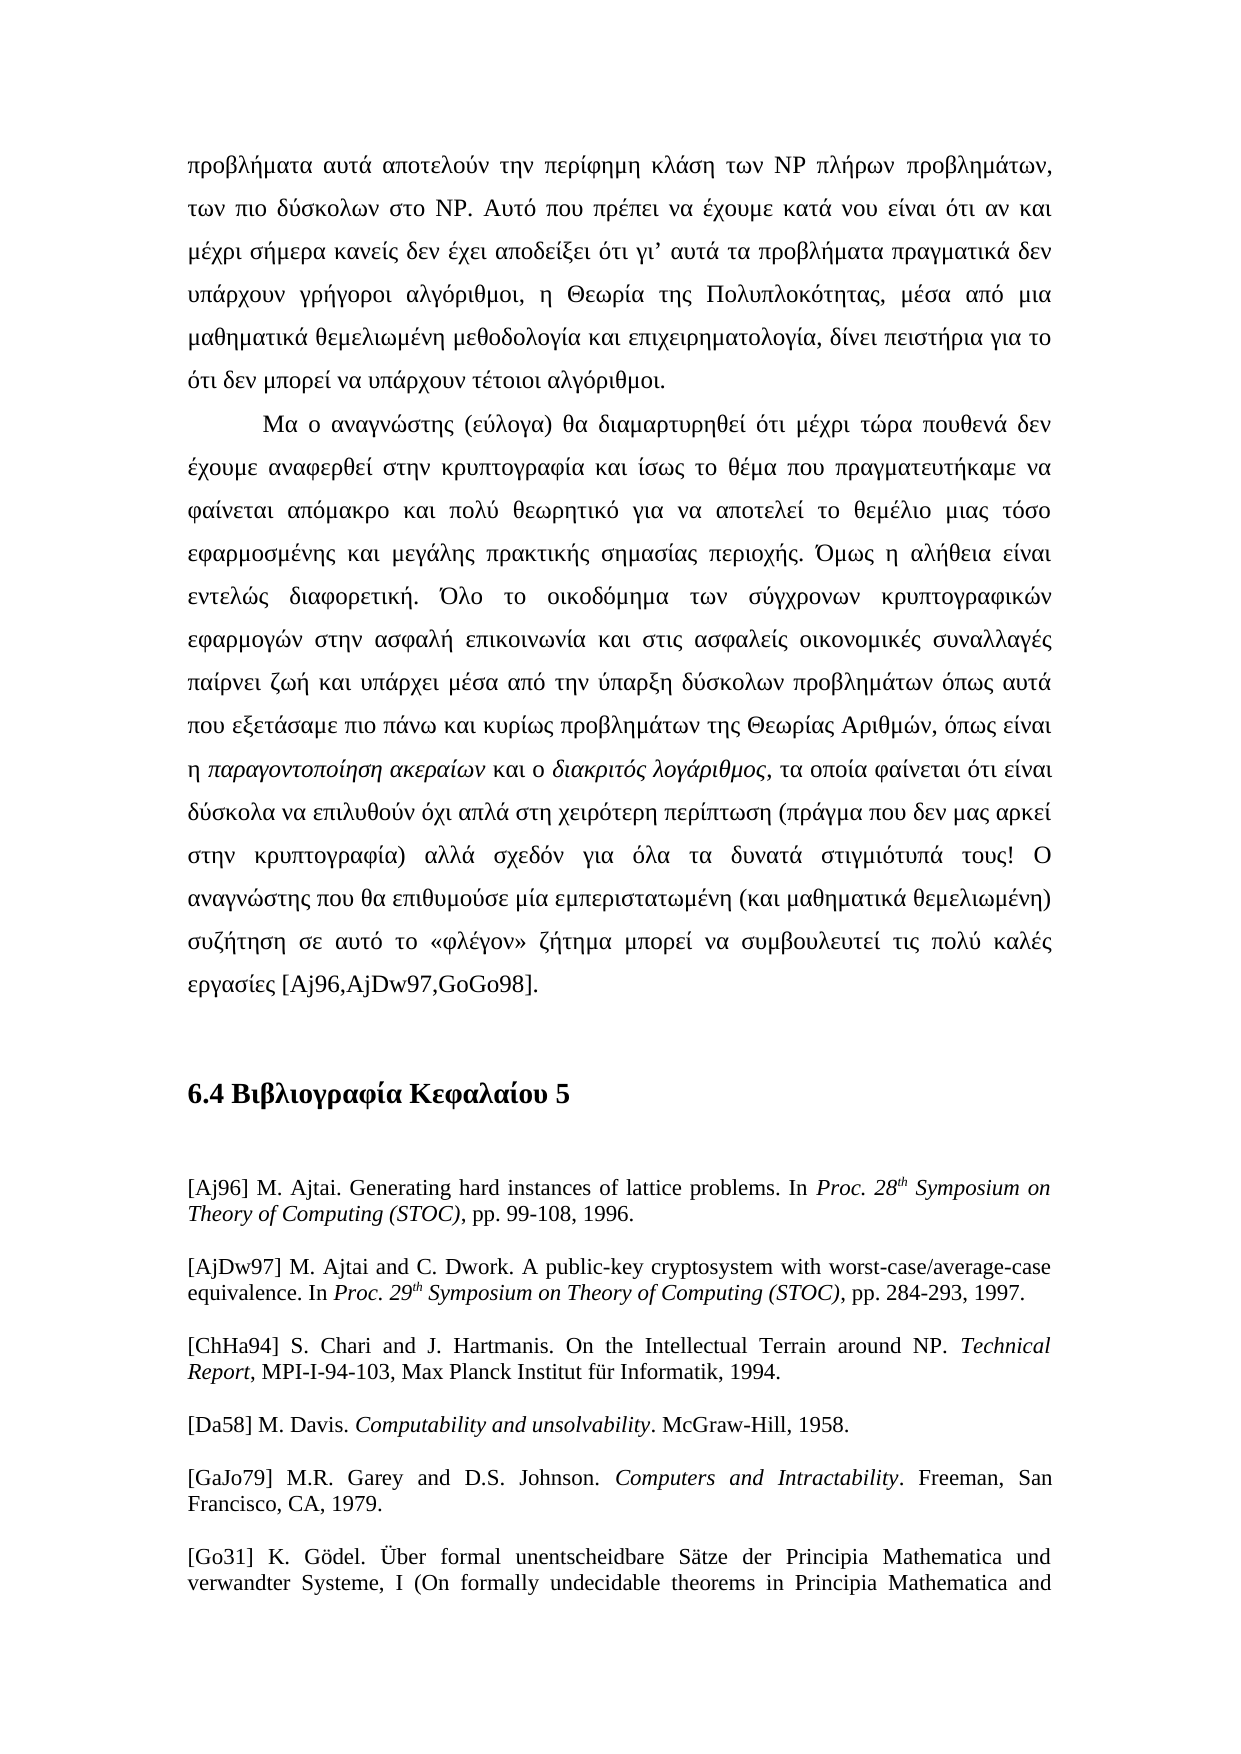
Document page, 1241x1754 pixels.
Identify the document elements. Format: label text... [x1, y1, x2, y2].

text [187, 150, 1053, 394]
text [ChHa94] S. Chari and J. Hartmanis. On the Intellectual Terrain around NP. Technical Report, MPI-I-94-103, Max Planck Institut für Informatik, 1994. [187, 1332, 1053, 1384]
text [187, 1543, 1053, 1595]
text [AjDw97] M. Ajtai and C. Dwork. A public-key cryptosystem with worst-case/average-case equivalence. In Proc. 29th Symposium on Theory of Computing (STOC), pp. 284-293, 1997. [187, 1253, 1053, 1306]
text [Da58] M. Davis. Computability and unsolvability. McGraw-Hill, 1958. [187, 1411, 1053, 1437]
text Μα ο αναγνώστης (εύλογα) θα διαμαρτυρηθεί ότι μέχρι τώρα πουθενά δεν έχουμε αναφερθεί στην κρυπτογραφία και ίσως το θέμα που πραγματευτήκαμε να φαίνεται απόμακρο και πολύ θεωρητικό για να αποτελεί το θεμέλιο μιας τόσο εφαρμοσμένης και μεγάλης πρακτικής σημασίας περιοχής. Όμως η αλήθεια είναι εντελώς διαφορετική. Όλο το οικοδόμημα των σύγχρονων κρυπτογραφικών εφαρμογών στην ασφαλή επικοινωνία και στις ασφαλείς οικονομικές συναλλαγές παίρνει ζωή και υπάρχει μέσα από την ύπαρξη δύσκολων προβλημάτων όπως αυτά που εξετάσαμε πιο πάνω και κυρίως προβλημάτων της Θεωρίας Αριθμών, όπως είναι η παραγοντοποίηση ακεραίων και ο διακριτός λογάριθμος, τα οποία φαίνεται ότι είναι δύσκολα να επιλυθούν όχι απλά στη χειρότερη περίπτωση (πράγμα που δεν μας αρκεί στην κρυπτογραφία) αλλά σχεδόν για όλα τα δυνατά στιγμιότυπά τους! Ο αναγνώστης που θα επιθυμούσε μία εμπεριστατωμένη (και μαθηματικά θεμελιωμένη) συζήτηση σε αυτό το «φλέγον» ζήτημα μπορεί να συμβουλευτεί τις πολύ καλές εργασίες [Aj96,AjDw97,GoGo98]. [187, 409, 1053, 998]
text [GaJo79] M.R. Garey and D.S. Johnson. Computers and Intractability. Freeman, , 1979. [187, 1464, 1053, 1516]
text [Aj96] M. Ajtai. Generating hard instances of lattice problems. In Proc. 28th Symposium on Theory of Computing (STOC), pp. 99-108, 1996. [187, 1174, 1053, 1226]
subtitle Βιβλιογραφία Kεφαλαίου 5 [187, 1076, 1053, 1110]
